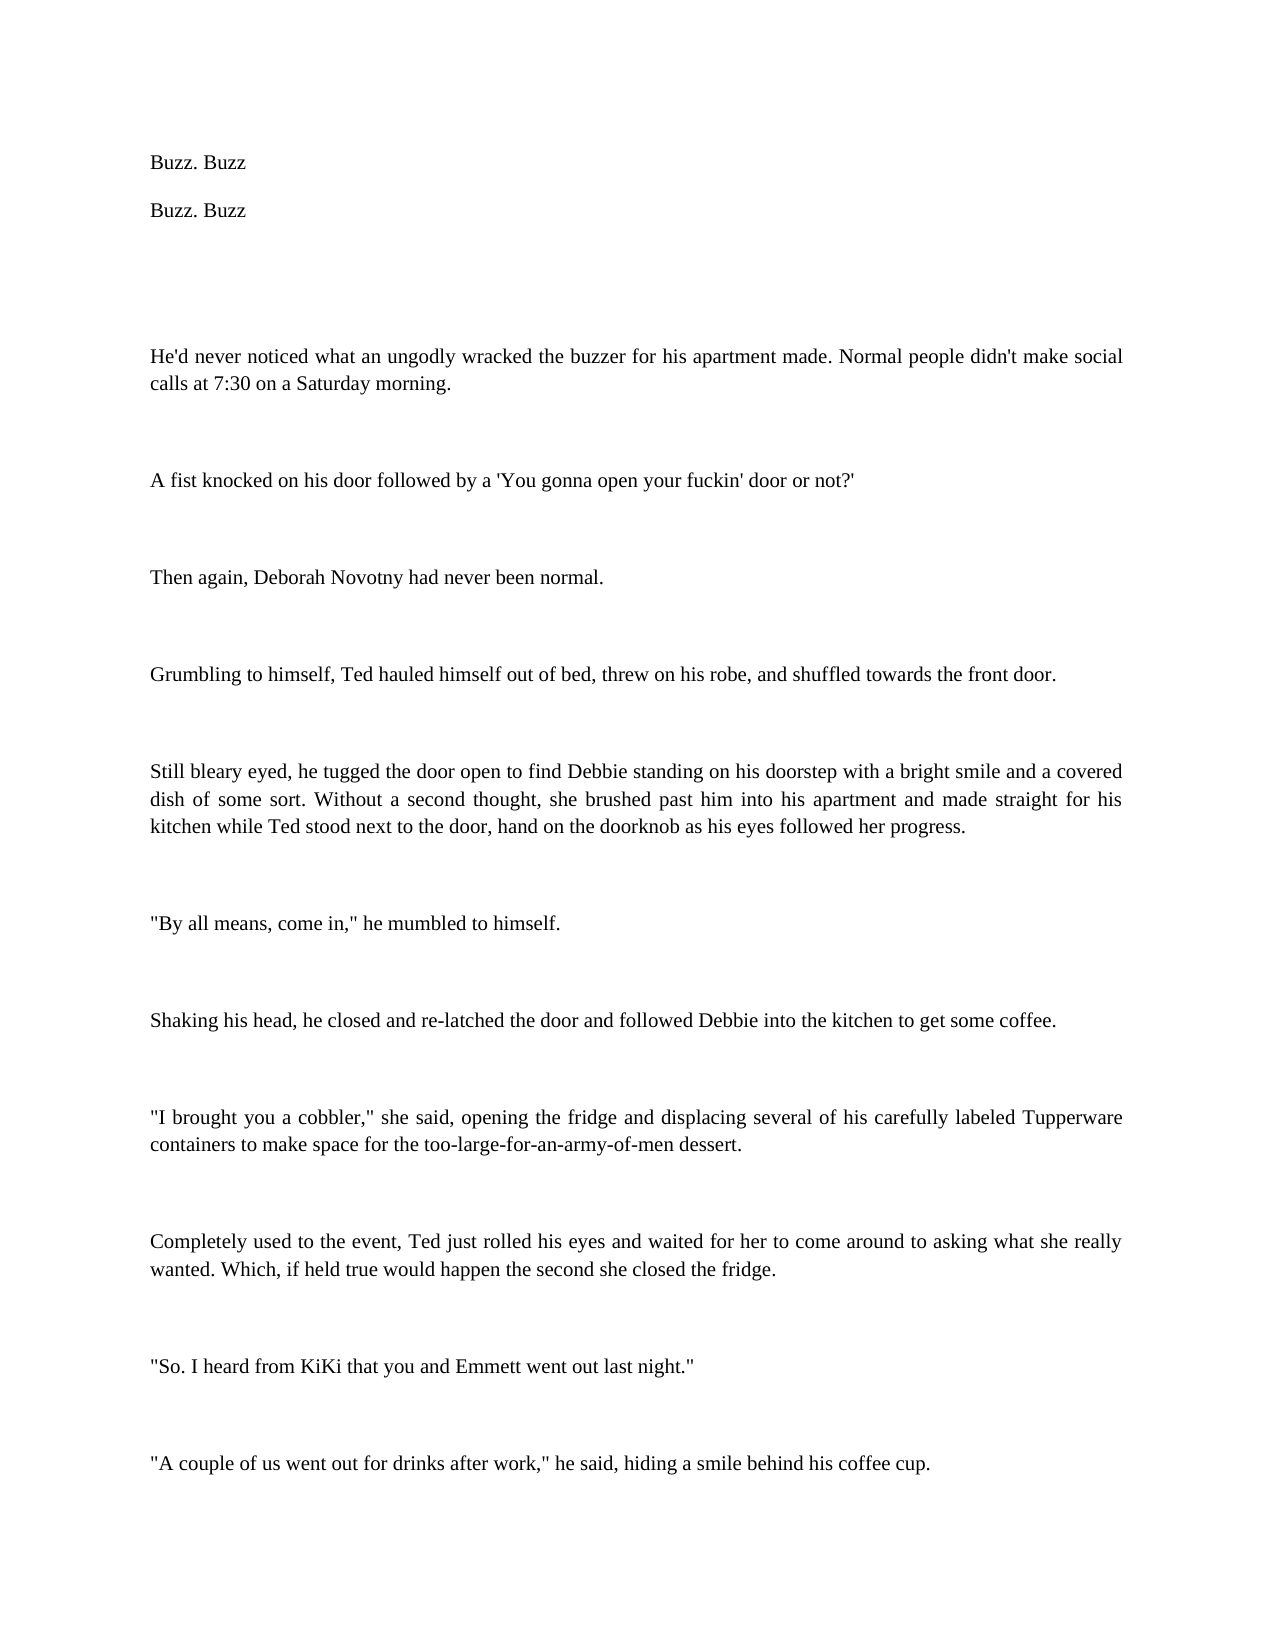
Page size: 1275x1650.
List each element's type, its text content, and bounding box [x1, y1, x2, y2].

text Grumbling to himself, Ted hauled himself out of bed, threw on his robe, and shuffled towards the front door. [150, 662, 1125, 686]
text A fist knocked on his door followed by a 'You gonna open your fuckin' door or not?' [150, 468, 1125, 492]
text Buzz. Buzz [150, 198, 1125, 222]
text Buzz. Buzz [150, 150, 1125, 174]
text "A couple of us went out for drinks after work," he said, hiding a smile behind his coffee cup. [150, 1451, 1125, 1474]
text Shaking his head, he closed and re-latched the door and followed Debbie into the kitchen to get some coffee. [150, 1008, 1125, 1032]
text Completely used to the event, Ted just rolled his eyes and waited for her to come around to asking what she really wanted. Which, if held true would happen the second she closed the fridge. [150, 1229, 1125, 1281]
text "By all means, come in," he mumbled to himself. [150, 911, 1125, 935]
text "I brought you a cobbler," she said, opening the fridge and displacing several of his carefully labeled Tupperware containers to make space for the too-large-for-an-army-of-men dessert. [150, 1105, 1125, 1156]
text Then again, Deborah Novotny had never been normal. [150, 565, 1125, 589]
text He'd never noticed what an ungodly wracked the buzzer for his apartment made. Normal people didn't make social calls at 7:30 on a Saturday morning. [150, 344, 1125, 395]
text "So. I heard from KiKi that you and Emmett went out last night." [150, 1354, 1125, 1378]
text Still bleary eyed, he tugged the door open to find Debbie standing on his doorstep with a bright smile and a covered dish of some sort. Without a second thought, she brushed past him into his apartment and made straight for his kitchen while Ted stood next to the door, hand on the doorknob as his eyes followed her progress. [150, 759, 1125, 838]
